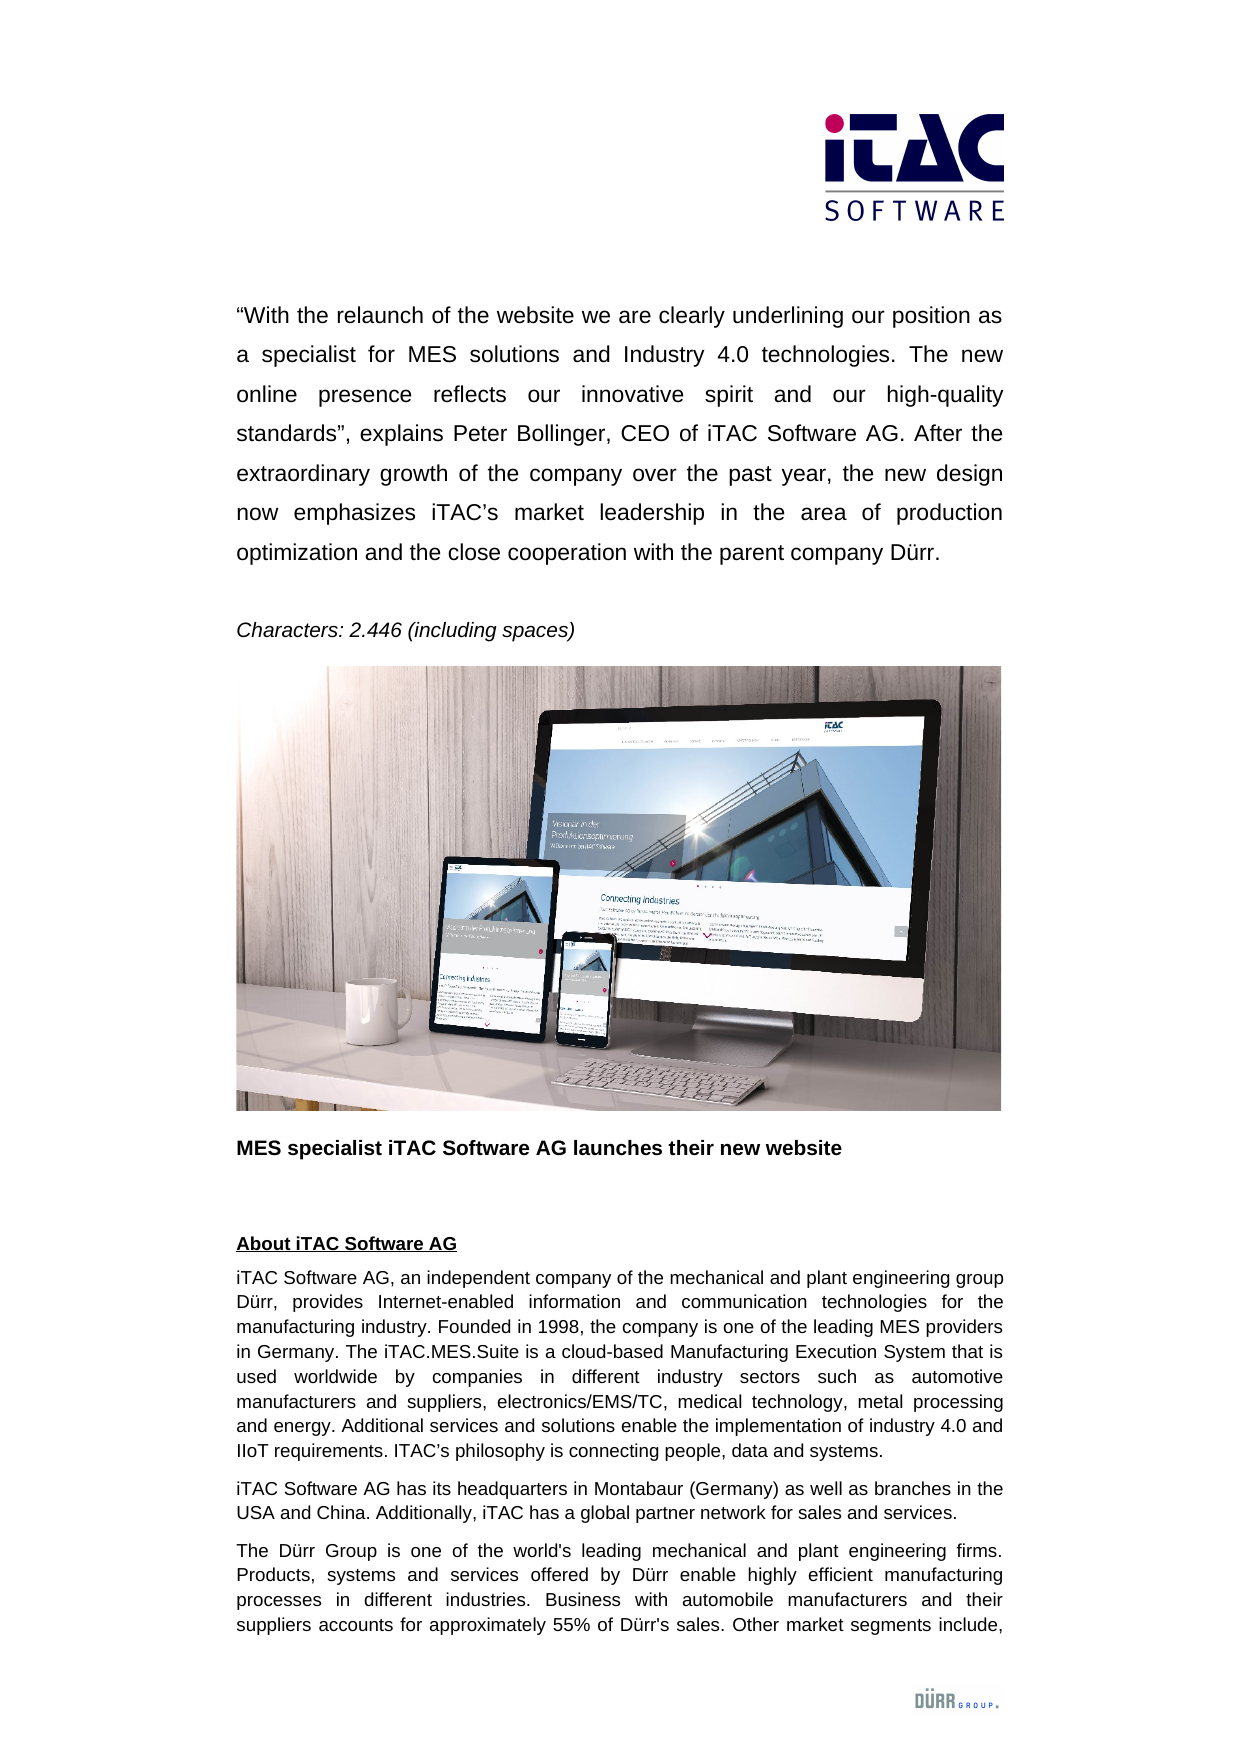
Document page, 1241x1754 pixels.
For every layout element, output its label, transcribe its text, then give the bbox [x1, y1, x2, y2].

picture [911, 1684, 1004, 1716]
text “With the relaunch of the website we are clearly underlining our position as a specialist for MES solutions and Industry 4.0 technologies. The new online presence reflects our innovative spirit and our high-quality standards”, explains Peter Bollinger, CEO of iTAC Software AG. After the extraordinary growth of the company over the past year, the new design now emphasizes iTAC’s market leadership in the area of production optimization and the close cooperation with the parent company Dürr. [236, 302, 1004, 565]
picture [236, 666, 1002, 1111]
text iTAC Software AG, an independent company of the mechanical and plant engineering group Dürr, provides Internet-enabled information and communication technologies for the manufacturing industry. Founded in 1998, the company is one of the leading MES providers in Germany. The iTAC.MES.Suite is a cloud-based Manufacturing Execution System that is used worldwide by companies in different industry sectors such as automotive manufacturers and suppliers, electronics/EMS/TC, medical technology, metal processing and energy. Additional services and solutions enable the implementation of industry 4.0 and IIoT requirements. ITAC’s philosophy is connecting people, data and systems. [236, 1266, 1004, 1462]
text MES specialist iTAC Software AG launches their new website [236, 1136, 1004, 1159]
text iTAC Software AG has its headquarters in Montabaur (Germany) as well as branches in the USA and China. Additionally, iTAC has a global partner network for sales and services. [236, 1477, 1004, 1524]
text About iTAC Software AG [236, 1232, 1004, 1254]
text Characters: 2.446 (including spaces) [236, 618, 1004, 642]
picture [825, 114, 1004, 221]
